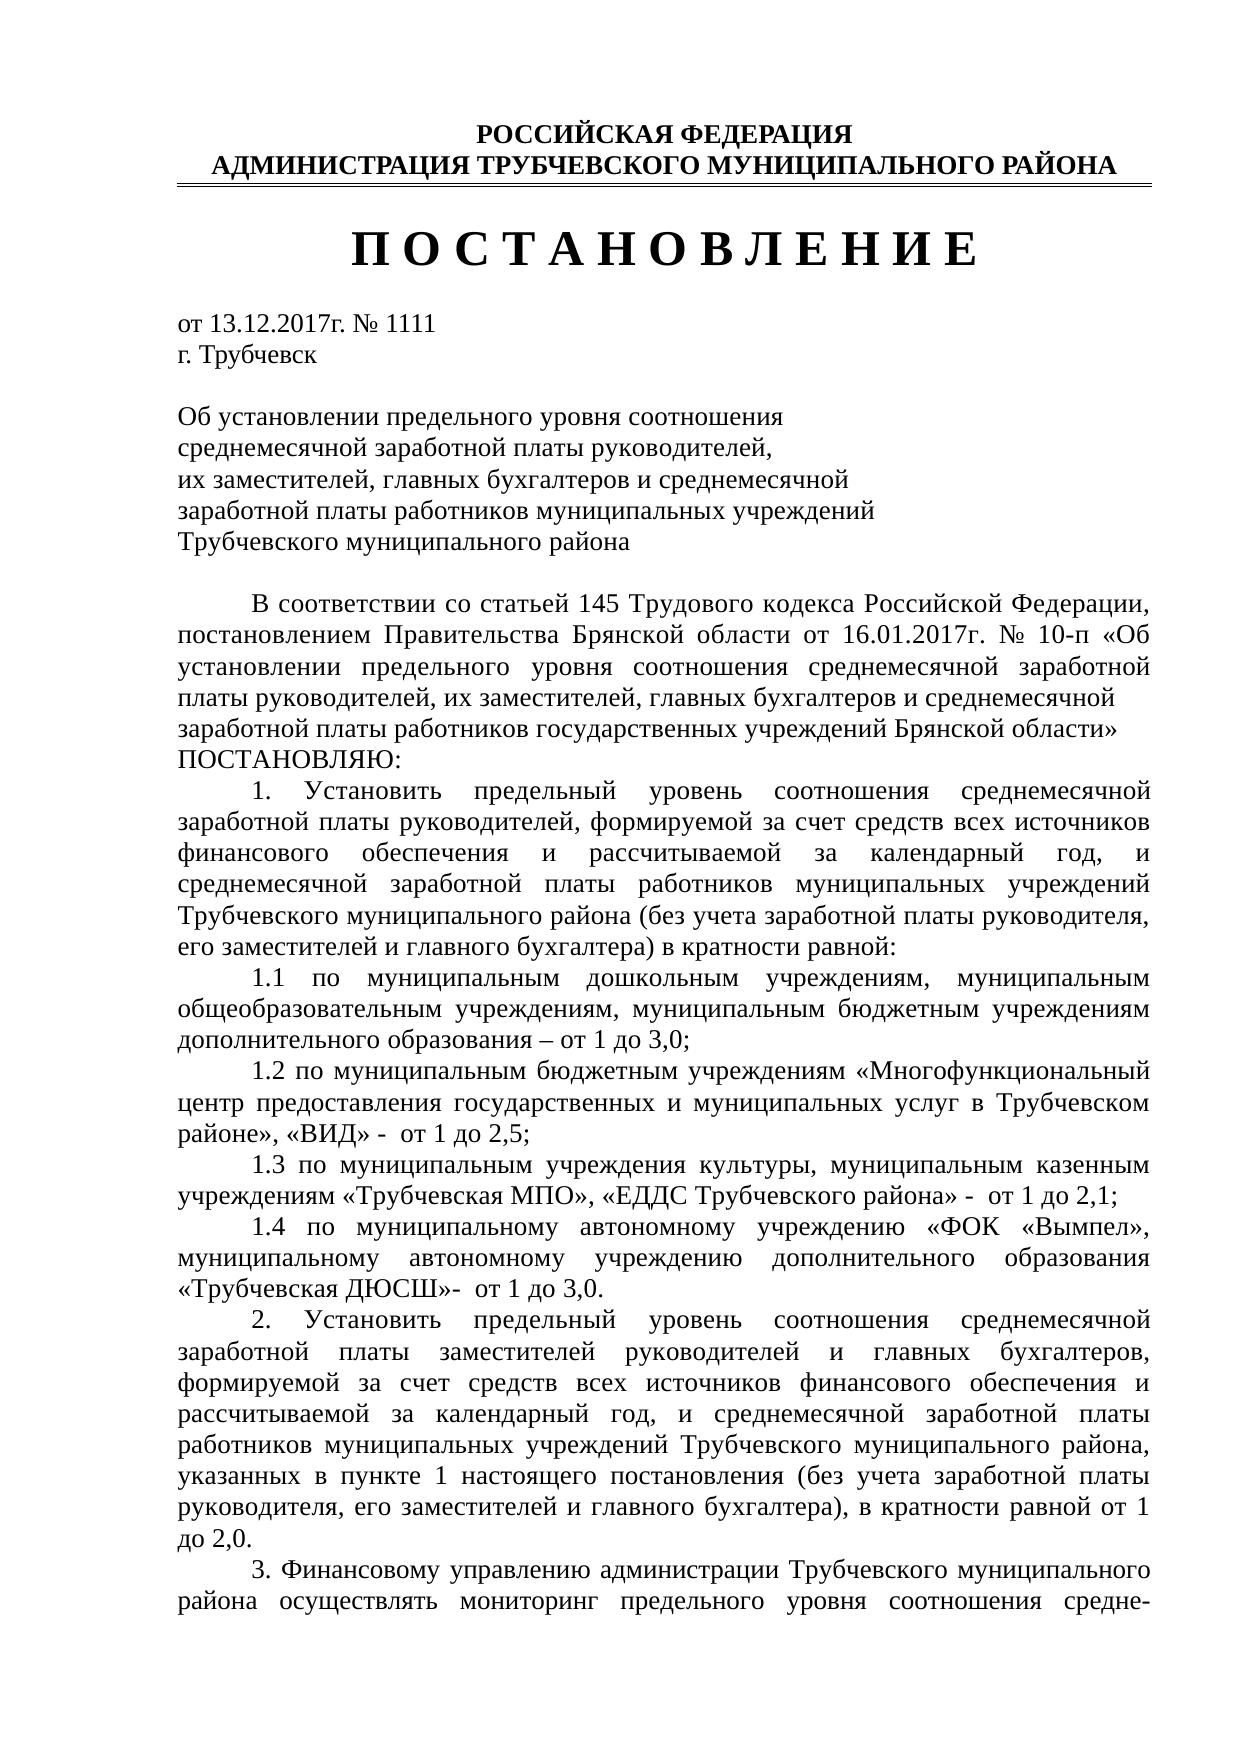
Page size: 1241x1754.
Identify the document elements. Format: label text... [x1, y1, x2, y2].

text ПОСТАНОВЛЯЮ: [177, 743, 1152, 774]
text 1.3 по муниципальным учреждения культуры, муниципальным казенным учреждениям «Трубчевская МПО», «ЕДДС Трубчевского района» - от 1 до 2,1; [177, 1148, 1152, 1210]
text заработной платы работников муниципальных учреждений [177, 494, 1152, 525]
text АДМИНИСТРАЦИЯ ТРУБЧЕВСКОГО МУНИЦИПАЛЬНОГО РАЙОНА [177, 149, 1152, 183]
text 2. Установить предельный уровень соотношения среднемесячной заработной платы заместителей руководителей и главных бухгалтеров, формируемой за счет средств всех источников финансового обеспечения и рассчитываемой за календарный год, и среднемесячной заработной платы работников муниципальных учреждений Трубчевского муниципального района, указанных в пункте 1 настоящего постановления (без учета заработной платы руководителя, его заместителей и главного бухгалтера), в кратности равной от 1 до 2,0. [177, 1304, 1152, 1553]
text РОССИЙСКАЯ ФЕДЕРАЦИЯ [177, 118, 1152, 149]
text среднемесячной заработной платы руководителей, [177, 432, 1152, 463]
text Трубчевского муниципального района [177, 525, 1152, 556]
text Об установлении предельного уровня соотношения [177, 400, 1152, 432]
text г. Трубчевск [177, 338, 1152, 369]
text 1.2 по муниципальным бюджетным учреждениям «Многофункциональный центр предоставления государственных и муниципальных услуг в Трубчевском районе», «ВИД» - от 1 до 2,5; [177, 1054, 1152, 1148]
text их заместителей, главных бухгалтеров и среднемесячной [177, 463, 1152, 494]
text В соответствии со статьей 145 Трудового кодекса Российской Федерации, постановлением Правительства Брянской области от 16.01.2017г. № 10-п «Об установлении предельного уровня соотношения среднемесячной заработной платы руководителей, их заместителей, главных бухгалтеров и среднемесячной [177, 587, 1152, 712]
text заработной платы работников государственных учреждений Брянской области» [177, 712, 1152, 743]
text П О С Т А Н О В Л Е Н И Е [177, 218, 1152, 276]
text 1.4 по муниципальному автономному учреждению «ФОК «Вымпел», муниципальному автономному учреждению дополнительного образования «Трубчевская ДЮСШ»- от 1 до 3,0. [177, 1210, 1152, 1304]
text 1.1 по муниципальным дошкольным учреждениям, муниципальным общеобразовательным учреждениям, муниципальным бюджетным учреждениям дополнительного образования – от 1 до 3,0; [177, 961, 1152, 1054]
text 1. Установить предельный уровень соотношения среднемесячной заработной платы руководителей, формируемой за счет средств всех источников финансового обеспечения и рассчитываемой за календарный год, и среднемесячной заработной платы работников муниципальных учреждений Трубчевского муниципального района (без учета заработной платы руководителя, его заместителей и главного бухгалтера) в кратности равной: [177, 774, 1152, 961]
text от 13.12.2017г. № 1111 [177, 307, 1152, 338]
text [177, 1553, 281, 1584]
